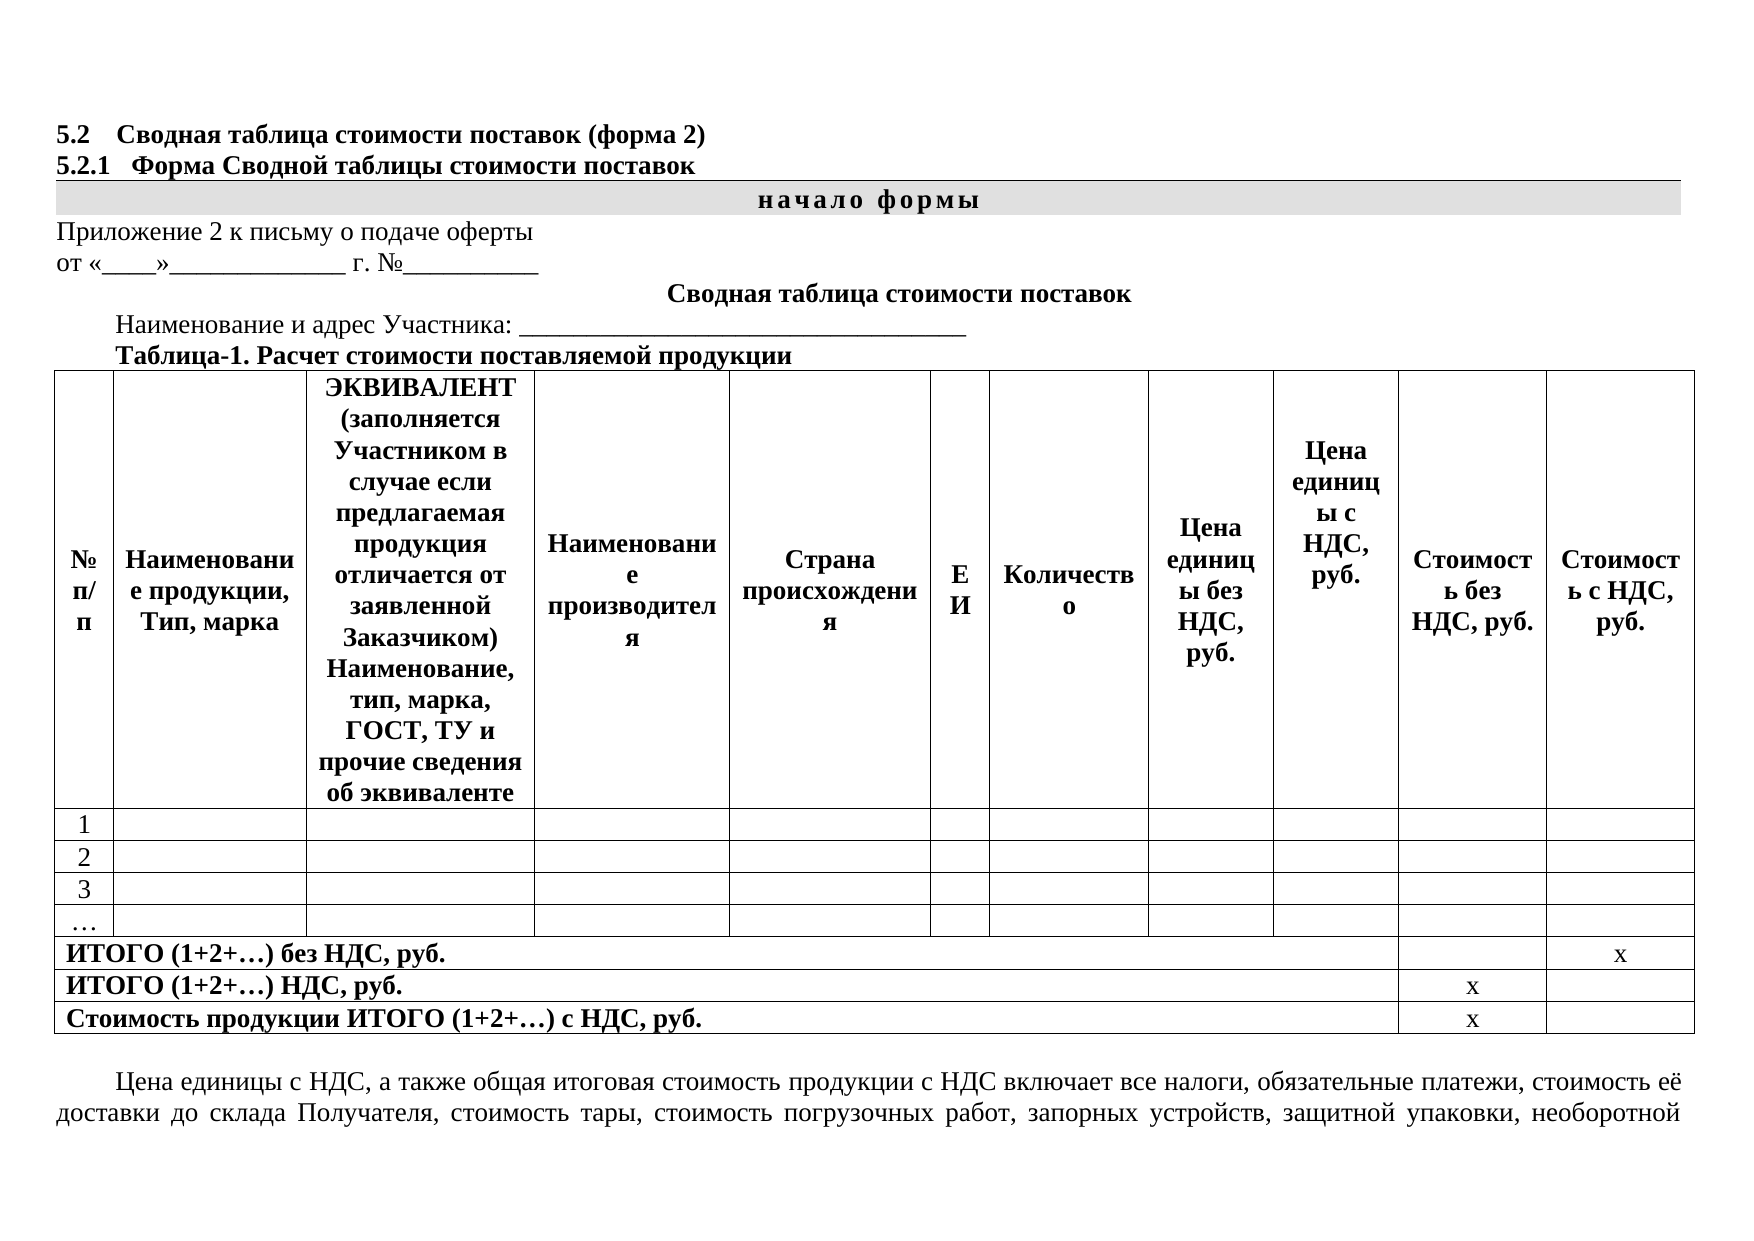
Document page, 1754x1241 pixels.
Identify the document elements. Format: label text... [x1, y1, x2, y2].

table_cell [1547, 873, 1694, 904]
table_header Цена единицы с НДС, руб. [1274, 371, 1398, 807]
table_cell [1399, 809, 1546, 840]
table_cell [990, 905, 1148, 936]
text начало формы [56, 181, 1681, 215]
table_cell [990, 809, 1148, 840]
table_cell [535, 905, 729, 936]
table_header Количество [990, 371, 1148, 807]
table_cell [114, 841, 306, 872]
table_cell [1274, 809, 1398, 840]
table_cell х [1399, 970, 1546, 1001]
subtitle Сводная таблица стоимости поставок (форма 2) [56, 118, 1683, 149]
text Таблица-1. Расчет стоимости поставляемой продукции [56, 339, 1683, 370]
table_header Цена единицы без НДС, руб. [1149, 371, 1273, 807]
table_cell ИТОГО (1+2+…) без НДС, руб. [55, 937, 1398, 968]
table_cell [307, 841, 534, 872]
table_cell [1399, 841, 1546, 872]
table_cell [535, 841, 729, 872]
table_cell Стоимость продукции ИТОГО (1+2+…) с НДС, руб. [55, 1002, 1398, 1033]
table_cell [114, 809, 306, 840]
subtitle Форма Сводной таблицы стоимости поставок [56, 149, 1683, 180]
table_header Наименование продукции, Тип, марка [114, 371, 306, 807]
text Приложение 2 к письму о подаче оферты [56, 215, 1683, 246]
table_cell [1149, 905, 1273, 936]
table_cell [730, 841, 930, 872]
table_header Стоимость с НДС, руб. [1547, 371, 1694, 807]
text Сводная таблица стоимости поставок [56, 277, 1683, 308]
table_header Наименование производителя [535, 371, 729, 807]
table_cell [1547, 1002, 1694, 1033]
table_cell [1547, 970, 1694, 1001]
table_cell [114, 905, 306, 936]
table_cell ИТОГО (1+2+…) НДС, руб. [55, 970, 1398, 1001]
table_cell 2 [55, 841, 113, 872]
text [56, 1065, 1683, 1127]
table_cell … [55, 905, 113, 936]
table_cell [1547, 809, 1694, 840]
table_cell 1 [55, 809, 113, 840]
table_cell [114, 873, 306, 904]
table_cell [307, 809, 534, 840]
table_cell [1274, 905, 1398, 936]
table_cell [1399, 873, 1546, 904]
table_cell х [1399, 1002, 1546, 1033]
table_cell [307, 873, 534, 904]
table_cell [990, 873, 1148, 904]
table_cell [730, 873, 930, 904]
text от «____»_____________ г. №__________ [56, 246, 1683, 277]
table_cell [1274, 841, 1398, 872]
table_cell х [1547, 937, 1694, 968]
table_cell [931, 841, 989, 872]
table_cell [1399, 937, 1546, 968]
table_cell [931, 873, 989, 904]
table_cell [535, 873, 729, 904]
table_cell [730, 809, 930, 840]
text Наименование и адрес Участника: _________________________________ [56, 308, 1683, 339]
table_header Страна происхождения [730, 371, 930, 807]
table_cell [1547, 841, 1694, 872]
table_cell [535, 809, 729, 840]
table_cell [990, 841, 1148, 872]
table_cell [1399, 905, 1546, 936]
table_cell [730, 905, 930, 936]
table_cell [307, 905, 534, 936]
table_header ЕИ [931, 371, 989, 807]
table_cell [1149, 841, 1273, 872]
table_cell [1547, 905, 1694, 936]
table_cell [1149, 809, 1273, 840]
table_header Стоимость без НДС, руб. [1399, 371, 1546, 807]
table_header ЭКВИВАЛЕНТ (заполняется Участником в случае если предлагаемая продукция отличается от заявленной Заказчиком) Наименование, тип, марка, ГОСТ, ТУ и прочие сведения об эквиваленте [307, 371, 534, 807]
table_cell [931, 809, 989, 840]
table_header № п/п [55, 371, 113, 807]
table_cell [1149, 873, 1273, 904]
table_cell [1274, 873, 1398, 904]
table_cell [931, 905, 989, 936]
table_cell 3 [55, 873, 113, 904]
